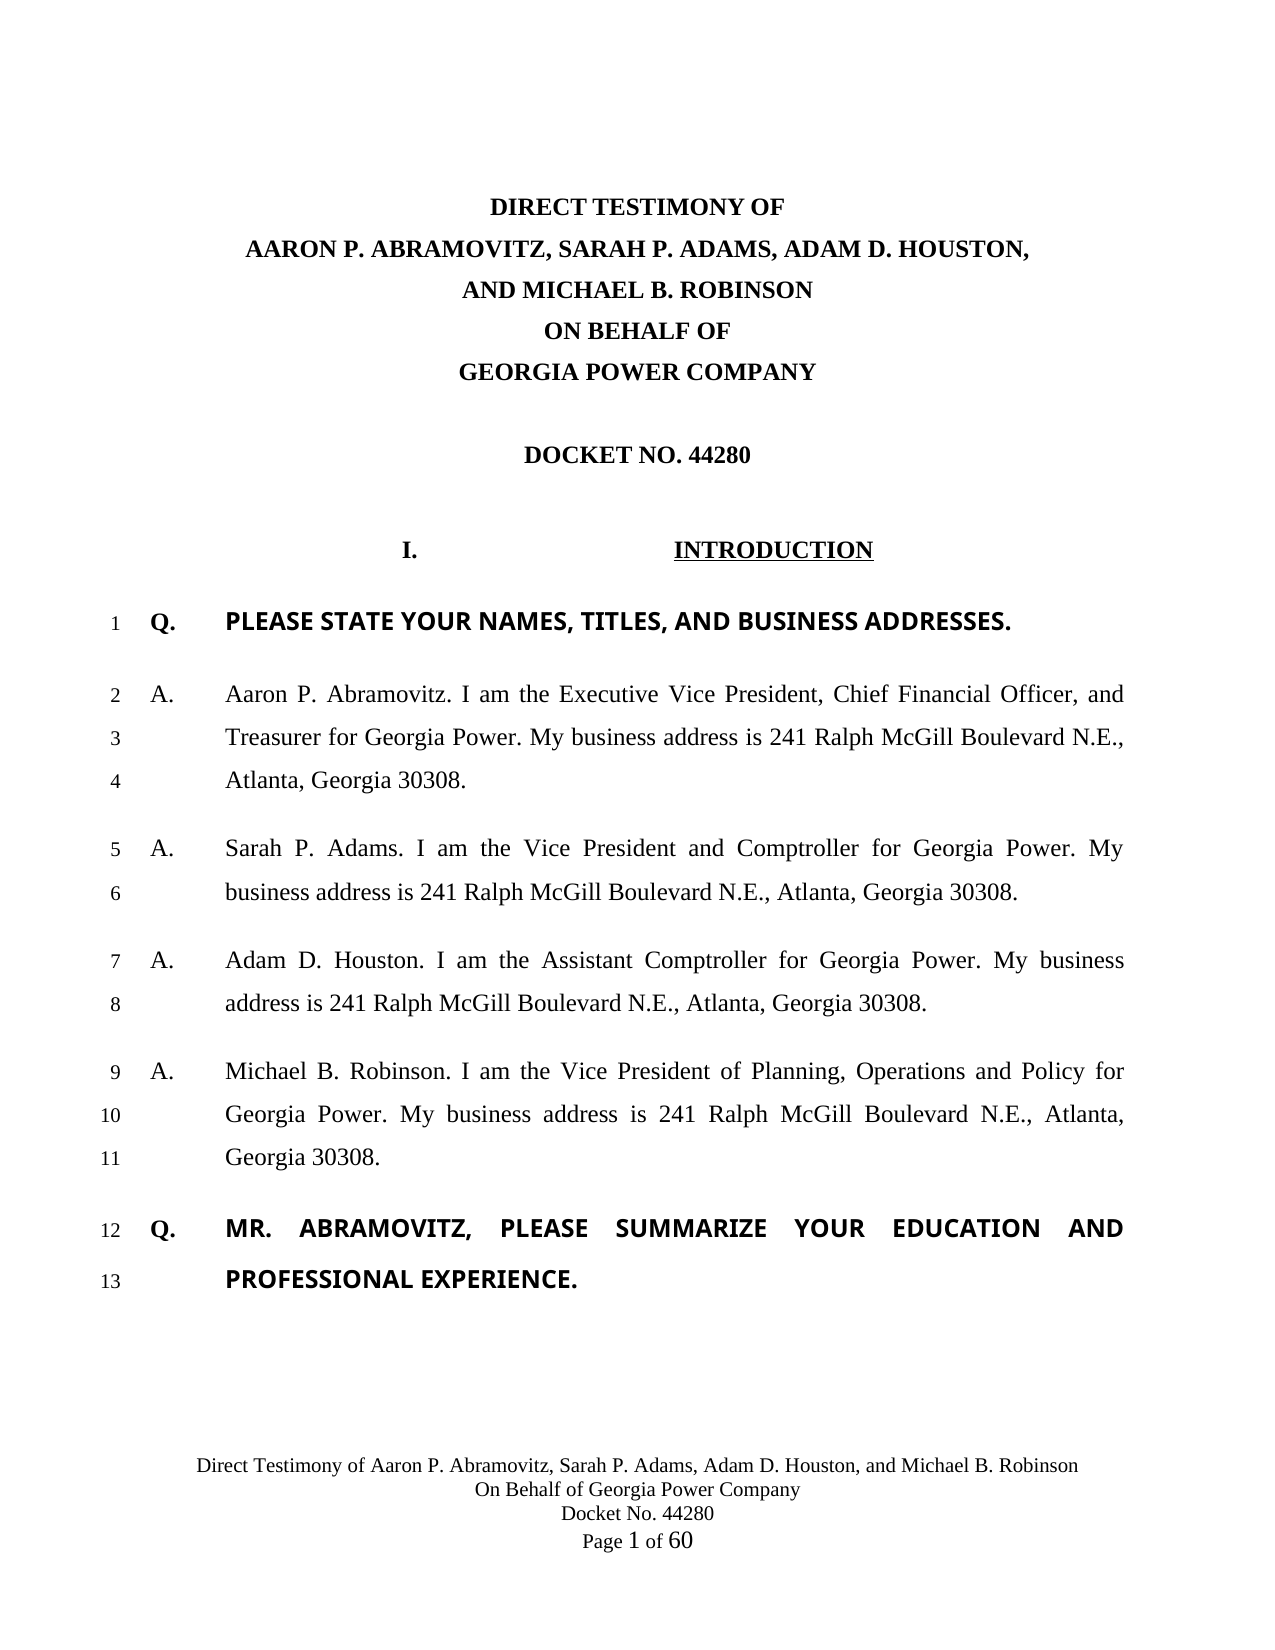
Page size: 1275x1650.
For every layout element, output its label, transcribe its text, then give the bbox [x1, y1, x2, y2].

text AARON P. ABRAMOVITZ, SARAH P. ADAMS, ADAM D. HOUSTON, [150, 234, 1125, 262]
text AND MICHAEL B. ROBINSON [150, 275, 1125, 304]
text Q. Mr. Abramovitz, please summarize your education and professional experience. [150, 1210, 1125, 1296]
text INTRODUCTION [150, 535, 1125, 564]
text GEORGIA POWER COMPANY [150, 357, 1125, 386]
text DOCKET NO. 44280 [150, 440, 1125, 469]
text A. Michael B. Robinson. I am the Vice President of Planning, Operations and Policy for Georgia Power. My business address is 241 Ralph McGill Boulevard N.E., Atlanta, Georgia 30308. [150, 1056, 1125, 1171]
list A. Sarah P. Adams. I am the Vice President and Comptroller for Georgia Power. My business address is 241 Ralph McGill Boulevard N.E., Atlanta, Georgia 30308. [150, 833, 1125, 905]
text ON BEHALF OF [150, 316, 1125, 345]
list A. Adam D. Houston. I am the Assistant Comptroller for Georgia Power. My business address is 241 Ralph McGill Boulevard N.E., Atlanta, Georgia 30308. [150, 945, 1125, 1017]
title DIRECT TESTIMONY OF [150, 192, 1125, 221]
text Q. Please state your names, titles, and business addresses. [150, 603, 1125, 637]
list A. Aaron P. Abramovitz. I am the Executive Vice President, Chief Financial Officer, and Treasurer for Georgia Power. My business address is 241 Ralph McGill Boulevard N.E., Atlanta, Georgia 30308. [150, 679, 1125, 794]
